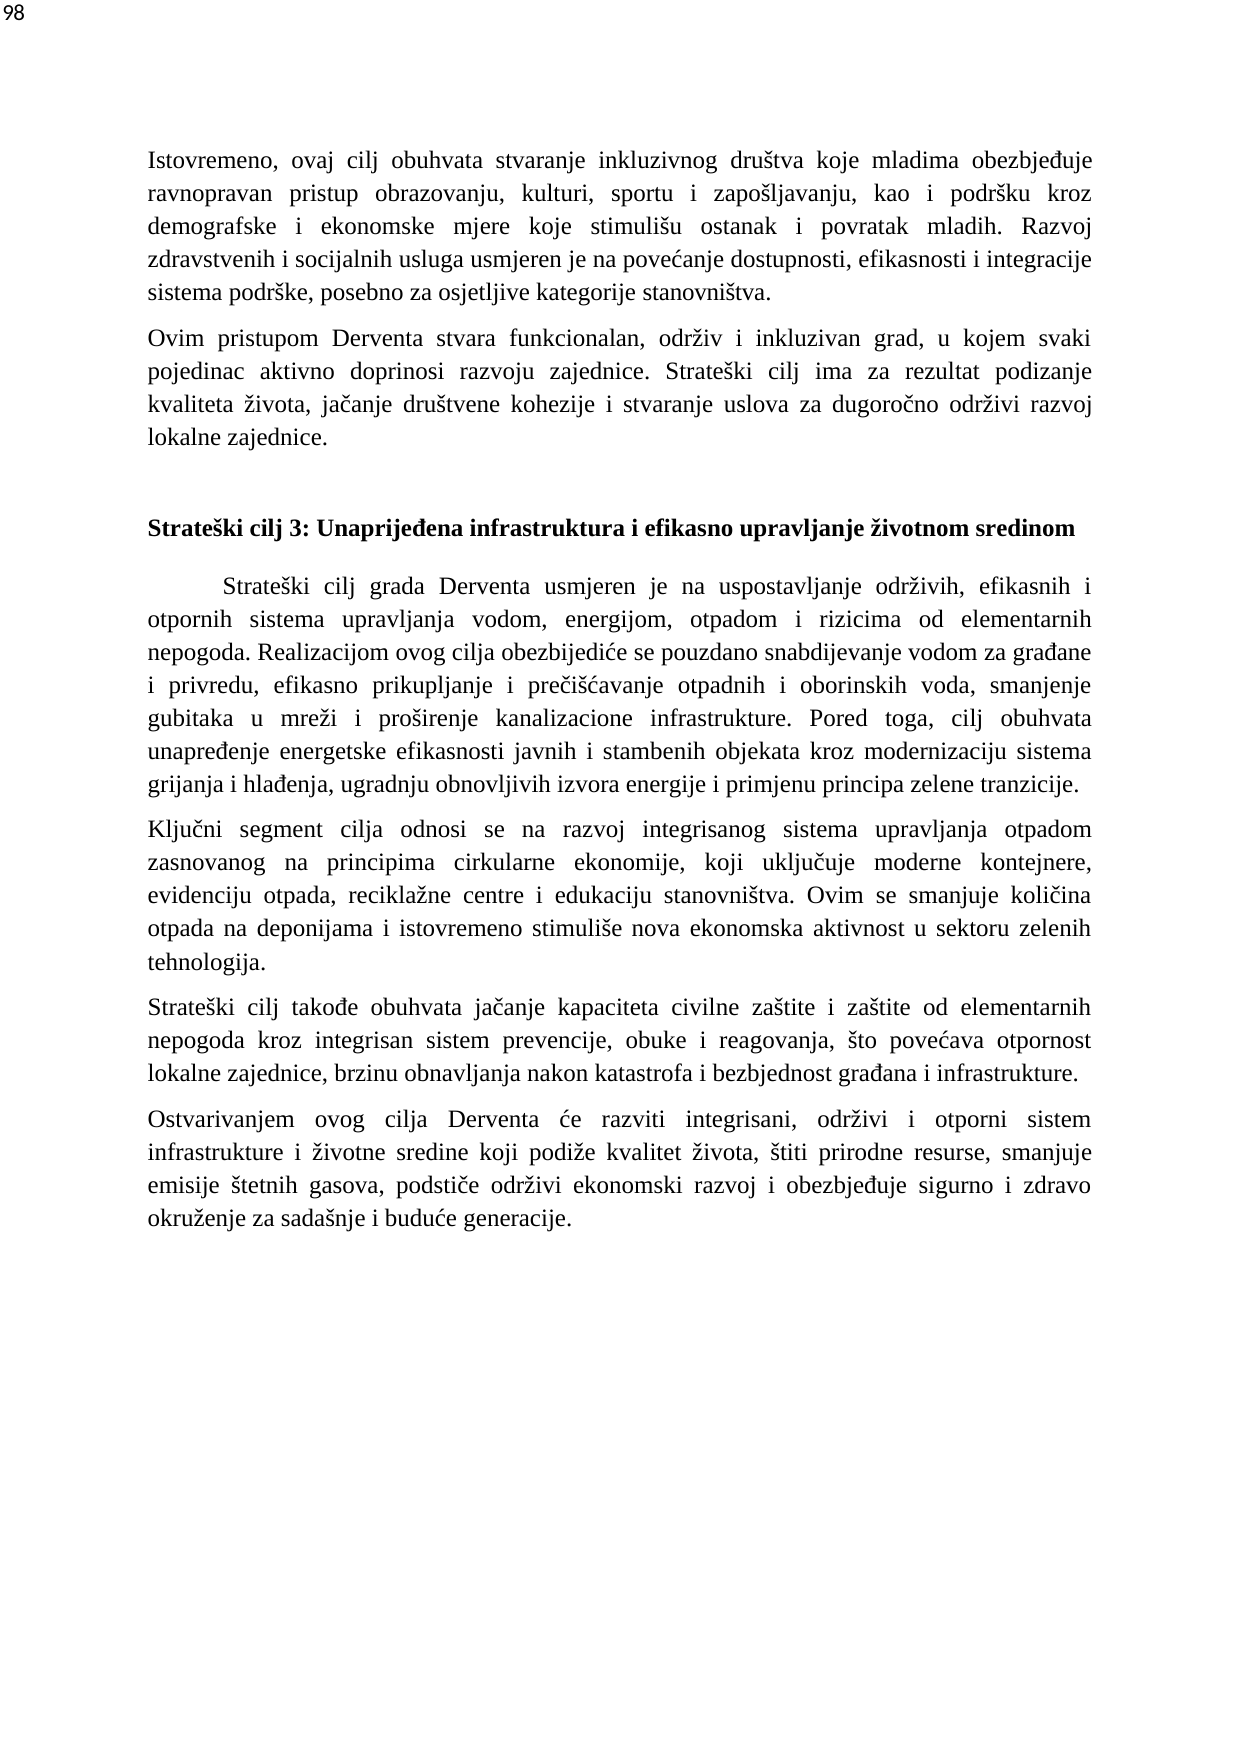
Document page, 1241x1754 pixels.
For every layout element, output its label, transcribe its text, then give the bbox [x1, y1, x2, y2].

subtitle Strateški cilj 3: Unaprijeđena infrastruktura i efikasno upravljanje životnom sredinom [147, 513, 1093, 542]
text Strateški cilj grada Derventa usmjeren je na uspostavljanje održivih, efikasnih i otpornih sistema upravljanja vodom, energijom, otpadom i rizicima od elementarnih nepogoda. Realizacijom ovog cilja obezbijediće se pouzdano snabdijevanje vodom za građane i privredu, efikasno prikupljanje i prečišćavanje otpadnih i oborinskih voda, smanjenje gubitaka u mreži i proširenje kanalizacione infrastrukture. Pored toga, cilj obuhvata unapređenje energetske efikasnosti javnih i stambenih objekata kroz modernizaciju sistema grijanja i hlađenja, ugradnju obnovljivih izvora energije i primjenu principa zelene tranzicije. [147, 571, 1093, 798]
text Strateški cilj takođe obuhvata jačanje kapaciteta civilne zaštite i zaštite od elementarnih nepogoda kroz integrisan sistem prevencije, obuke i reagovanja, što povećava otpornost lokalne zajednice, brzinu obnavljanja nakon katastrofa i bezbjednost građana i infrastrukture. [147, 992, 1092, 1087]
text Istovremeno, ovaj cilj obuhvata stvaranje inkluzivnog društva koje mladima obezbjeđuje ravnopravan pristup obrazovanju, kulturi, sportu i zapošljavanju, kao i podršku kroz demografske i ekonomske mjere koje stimulišu ostanak i povratak mladih. Razvoj zdravstvenih i socijalnih usluga usmjeren je na povećanje dostupnosti, efikasnosti i integracije sistema podrške, posebno za osjetljive kategorije stanovništva. [147, 145, 1093, 306]
text Ostvarivanjem ovog cilja Derventa će razviti integrisani, održivi i otporni sistem infrastrukture i životne sredine koji podiže kvalitet života, štiti prirodne resurse, smanjuje emisije štetnih gasova, podstiče održivi ekonomski razvoj i obezbjeđuje sigurno i zdravo okruženje za sadašnje i buduće generacije. [147, 1104, 1093, 1232]
text Ovim pristupom Derventa stvara funkcionalan, održiv i inkluzivan grad, u kojem svaki pojedinac aktivno doprinosi razvoju zajednice. Strateški cilj ima za rezultat podizanje kvaliteta života, jačanje društvene kohezije i stvaranje uslova za dugoročno održivi razvoj lokalne zajednice. [147, 323, 1093, 451]
text Ključni segment cilja odnosi se na razvoj integrisanog sistema upravljanja otpadom zasnovanog na principima cirkularne ekonomije, koji uključuje moderne kontejnere, evidenciju otpada, reciklažne centre i edukaciju stanovništva. Ovim se smanjuje količina otpada na deponijama i istovremeno stimuliše nova ekonomska aktivnost u sektoru zelenih tehnologija. [147, 814, 1093, 975]
